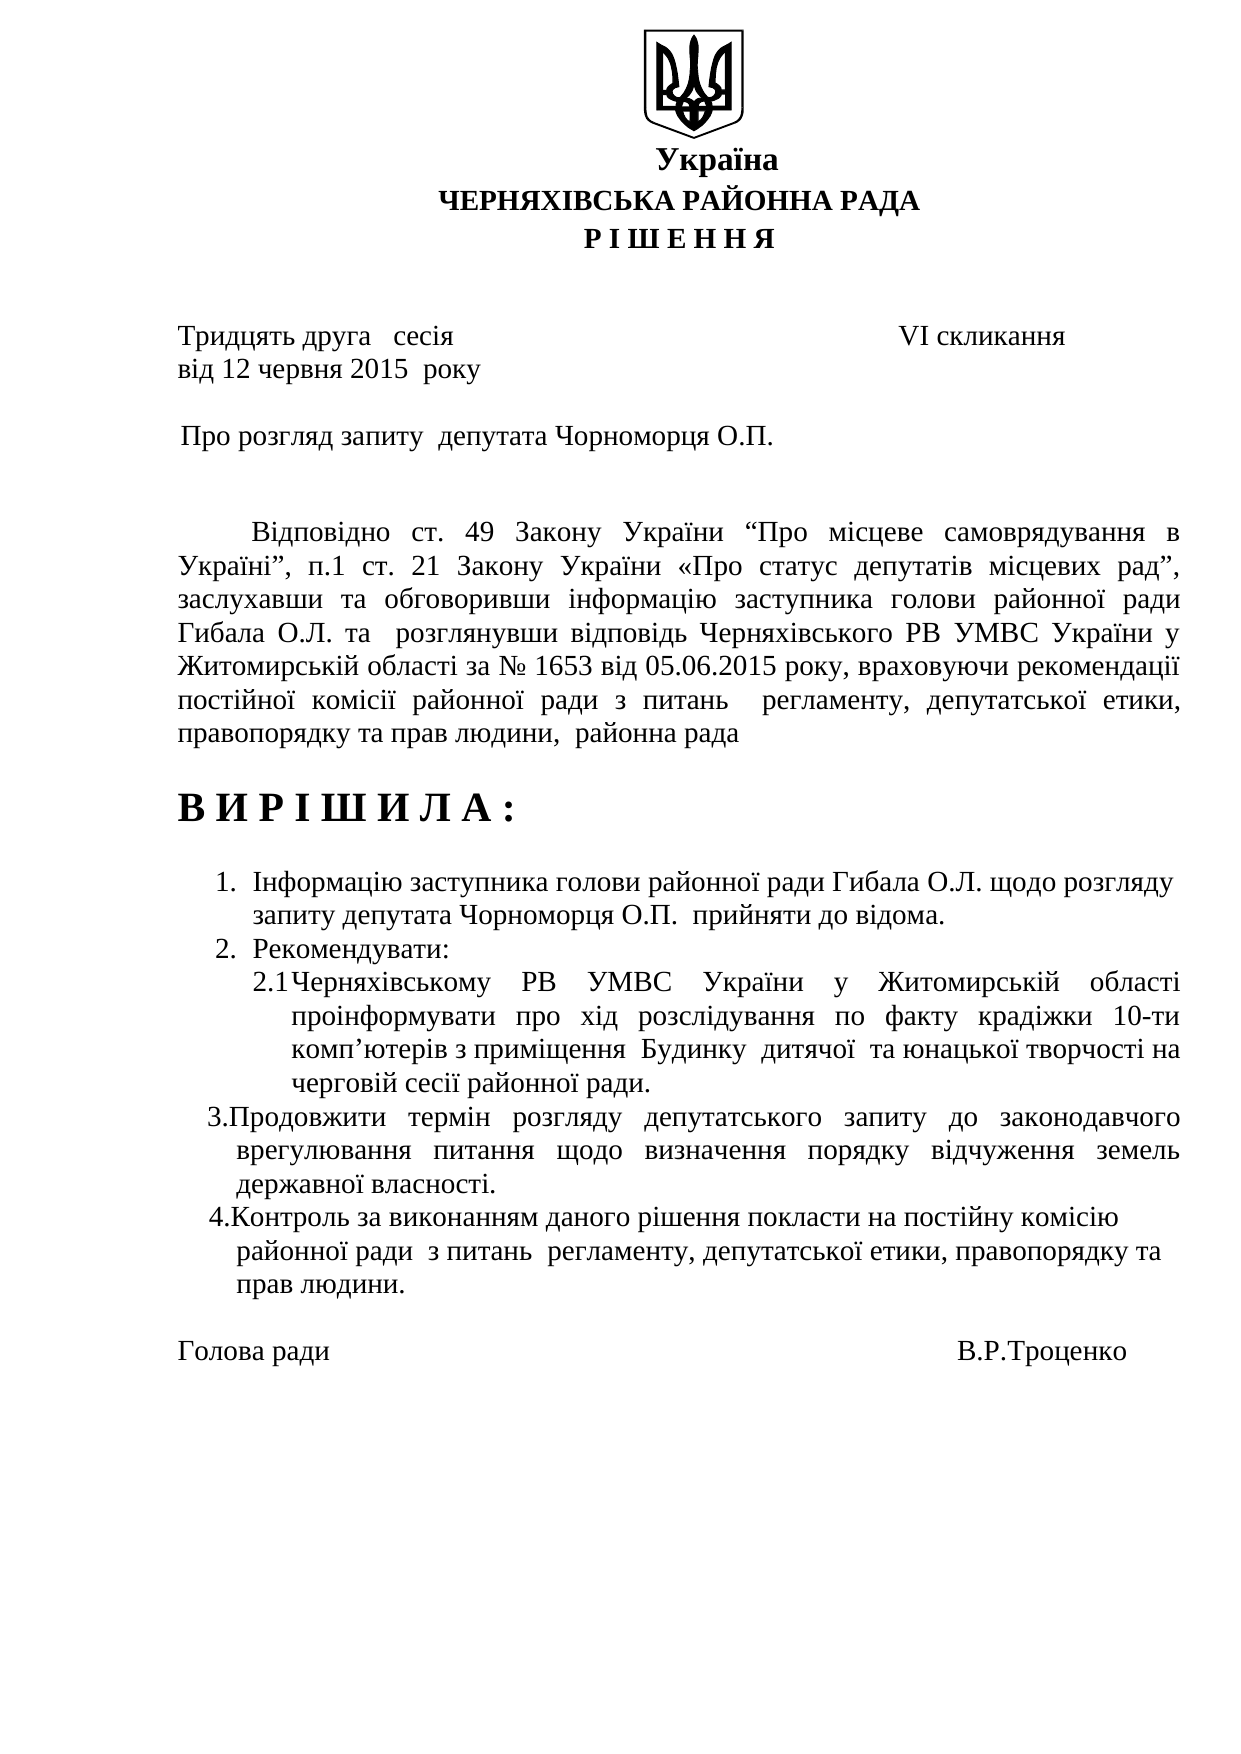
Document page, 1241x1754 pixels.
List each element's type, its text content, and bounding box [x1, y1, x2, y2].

list Інформацію заступника голови районної ради Гибала О.Л. щодо розгляду запиту депутата Чорноморця О.П. прийняти до відома. [215, 864, 1181, 931]
text Тридцять друга сесія VІ скликання [177, 318, 1181, 351]
list Рекомендувати: [215, 931, 1182, 964]
text 3.Продовжити термін розгляду депутатського запиту до законодавчого врегулювання питання щодо визначення порядку відчуження земель державної власності. [207, 1099, 1181, 1199]
text ЧЕРНЯХІВСЬКА РАЙОННА РАДА [177, 183, 1181, 217]
list Черняхівському РВ УМВС України у Житомирській області проінформувати про хід розслідування по факту крадіжки 10-ти комп’ютерів з приміщення Будинку дитячої та юнацької творчості на черговій сесії районної ради. [252, 964, 1181, 1099]
text 4.Контроль за виконанням даного рішення покласти на постійну комісію районної ради з питань регламенту, депутатської етики, правопорядку та прав людини. [177, 1199, 1181, 1300]
text Про розгляд запиту депутата Чорноморця О.П. [152, 418, 1181, 452]
text Голова ради В.Р.Троценко [177, 1333, 1181, 1367]
text Україна [177, 139, 1181, 177]
text від 12 червня 2015 року [177, 351, 1181, 385]
text Відповідно ст. 49 Закону України “Про місцеве самоврядування в Україні”, п.1 ст. 21 Закону України «Про статус депутатів місцевих рад”, заслухавши та обговоривши інформацію заступника голови районної ради Гибала О.Л. та розглянувши відповідь Черняхівського РВ УМВС України у Житомирській області за № 1653 від 05.06.2015 року, враховуючи рекомендації постійної комісії районної ради з питань регламенту, депутатської етики, правопорядку та прав людини, районна рада [177, 514, 1181, 749]
text Р І Ш Е Н Н Я [177, 222, 1181, 255]
text В И Р І Ш И Л А : [177, 782, 1182, 830]
